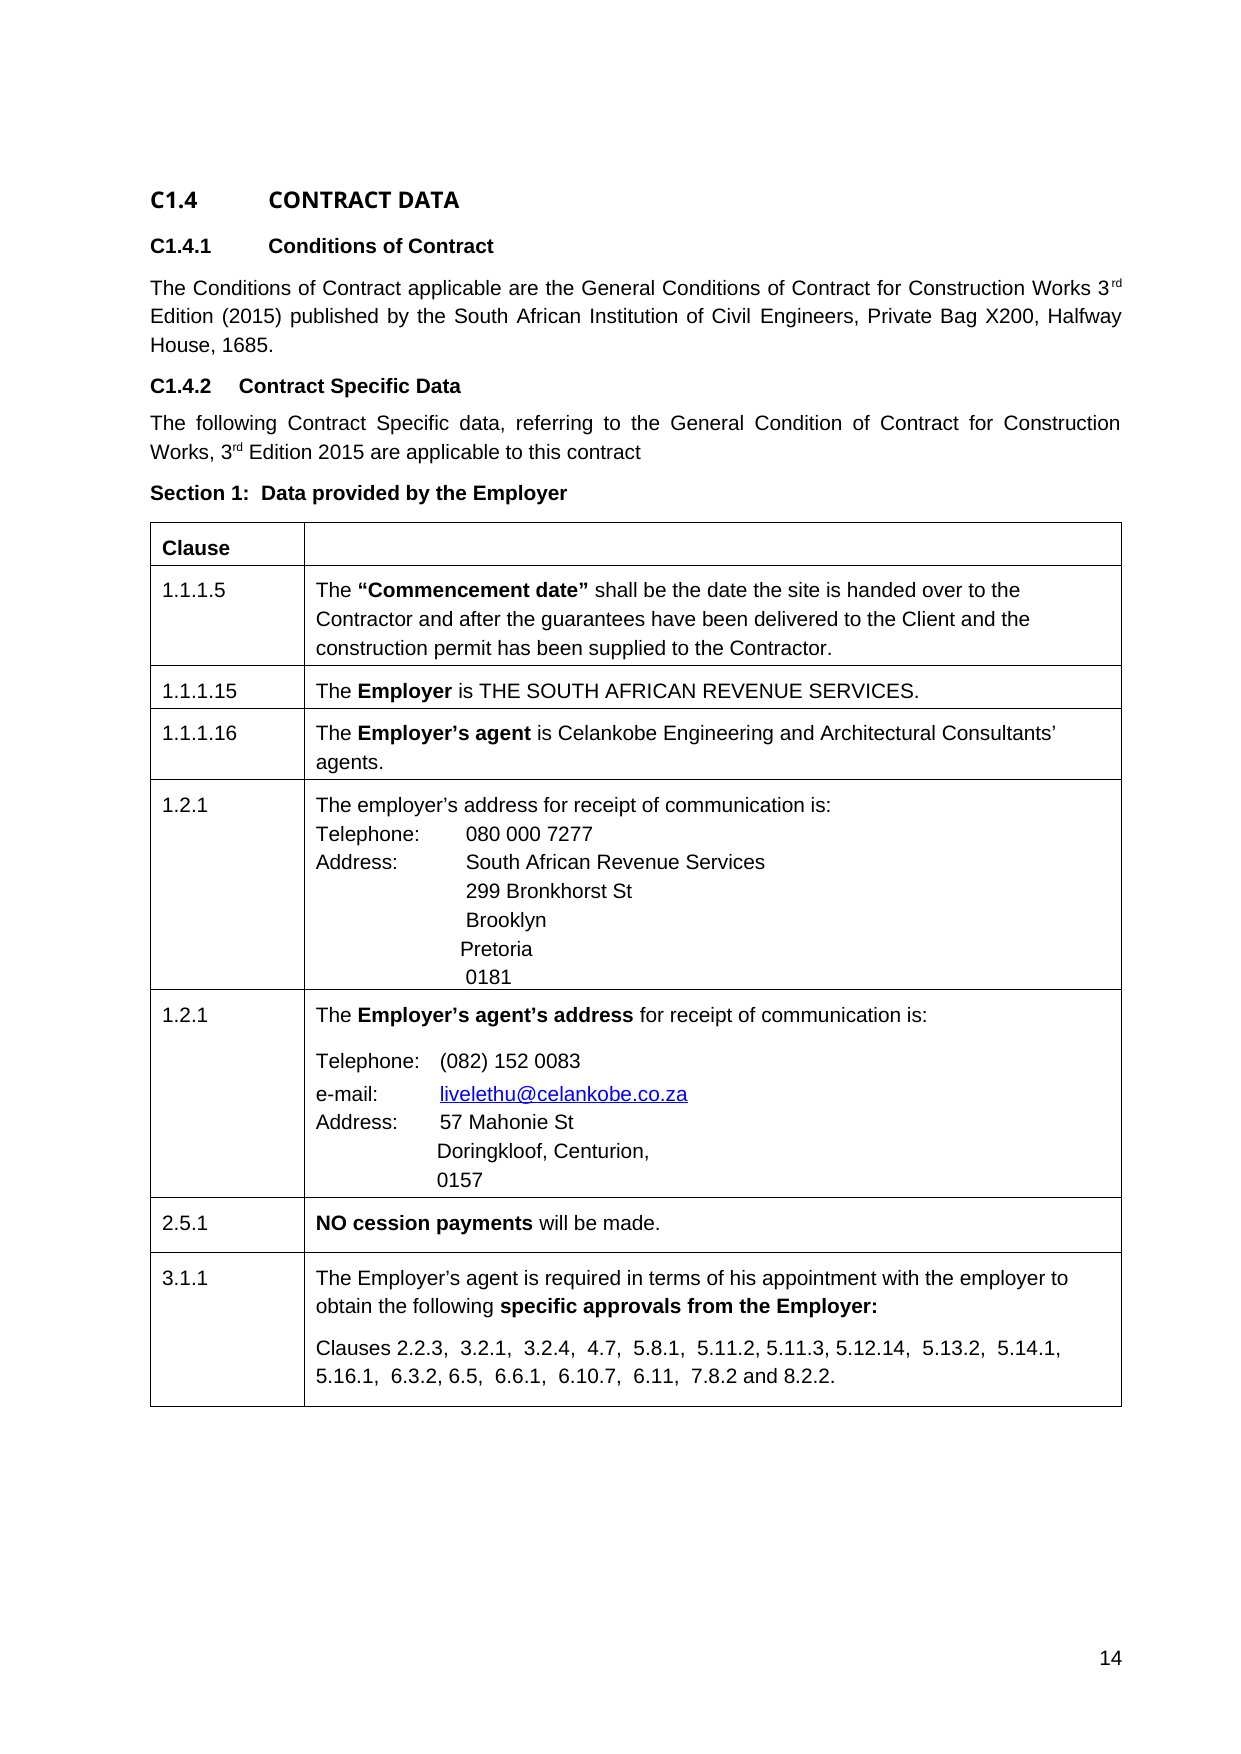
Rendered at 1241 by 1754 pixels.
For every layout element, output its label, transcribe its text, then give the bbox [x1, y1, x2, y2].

text The following Contract Specific data, referring to the General Condition of Contract for Construction Works, 3rd Edition 2015 are applicable to this contract [150, 411, 1122, 463]
table_cell 3.1.1 [151, 1253, 304, 1406]
table_cell NO cession payments will be made. [305, 1198, 1121, 1252]
table_header Clause [151, 523, 304, 565]
table_cell 1.2.1 [151, 780, 304, 989]
table_cell The employer’s address for receipt of communication is: Telephone: 080 000 7277 Address: South African Revenue Services 299 Bronkhorst St Brooklyn Pretoria 0181 [305, 780, 1121, 989]
table_cell The Employer’s agent is required in terms of his appointment with the employer to obtain the following specific approvals from the Employer: Clauses 2.2.3, 3.2.1, 3.2.4, 4.7, 5.8.1, 5.11.2, 5.11.3, 5.12.14, 5.13.2, 5.14.1, 5.16.1, 6.3.2, 6.5, 6.6.1, 6.10.7, 6.11, 7.8.2 and 8.2.2. [305, 1253, 1121, 1406]
text The Conditions of Contract applicable are the General Conditions of Contract for Construction Works 3rd Edition (2015) published by the South African Institution of Civil Engineers, Private Bag X200, Halfway House, 1685. [150, 276, 1122, 357]
table_cell The “Commencement date” shall be the date the site is handed over to the Contractor and after the guarantees have been delivered to the Client and the construction permit has been supplied to the Contractor. [305, 566, 1121, 665]
table_cell The Employer’s agent’s address for receipt of communication is: Telephone: (082) 152 0083 e-mail: livelethu@celankobe.co.za Address: 57 Mahonie St Doringkloof, Centurion, 0157 [305, 990, 1121, 1197]
text CONTRACT DATA [150, 184, 1122, 216]
table_header [305, 523, 1121, 565]
table_cell The Employer is THE SOUTH AFRICAN REVENUE SERVICES. [305, 666, 1121, 708]
text C1.4.2 Contract Specific Data [150, 374, 1122, 398]
table_cell 1.2.1 [151, 990, 304, 1197]
text C1.4.1 Conditions of Contract [150, 234, 1122, 258]
table_cell 2.5.1 [151, 1198, 304, 1252]
table_cell 1.1.1.16 [151, 709, 304, 779]
text Section 1: Data provided by the Employer [150, 481, 1122, 505]
table_cell The Employer’s agent is Celankobe Engineering and Architectural Consultants’ agents. [305, 709, 1121, 779]
table_cell 1.1.1.15 [151, 666, 304, 708]
table_cell 1.1.1.5 [151, 566, 304, 665]
